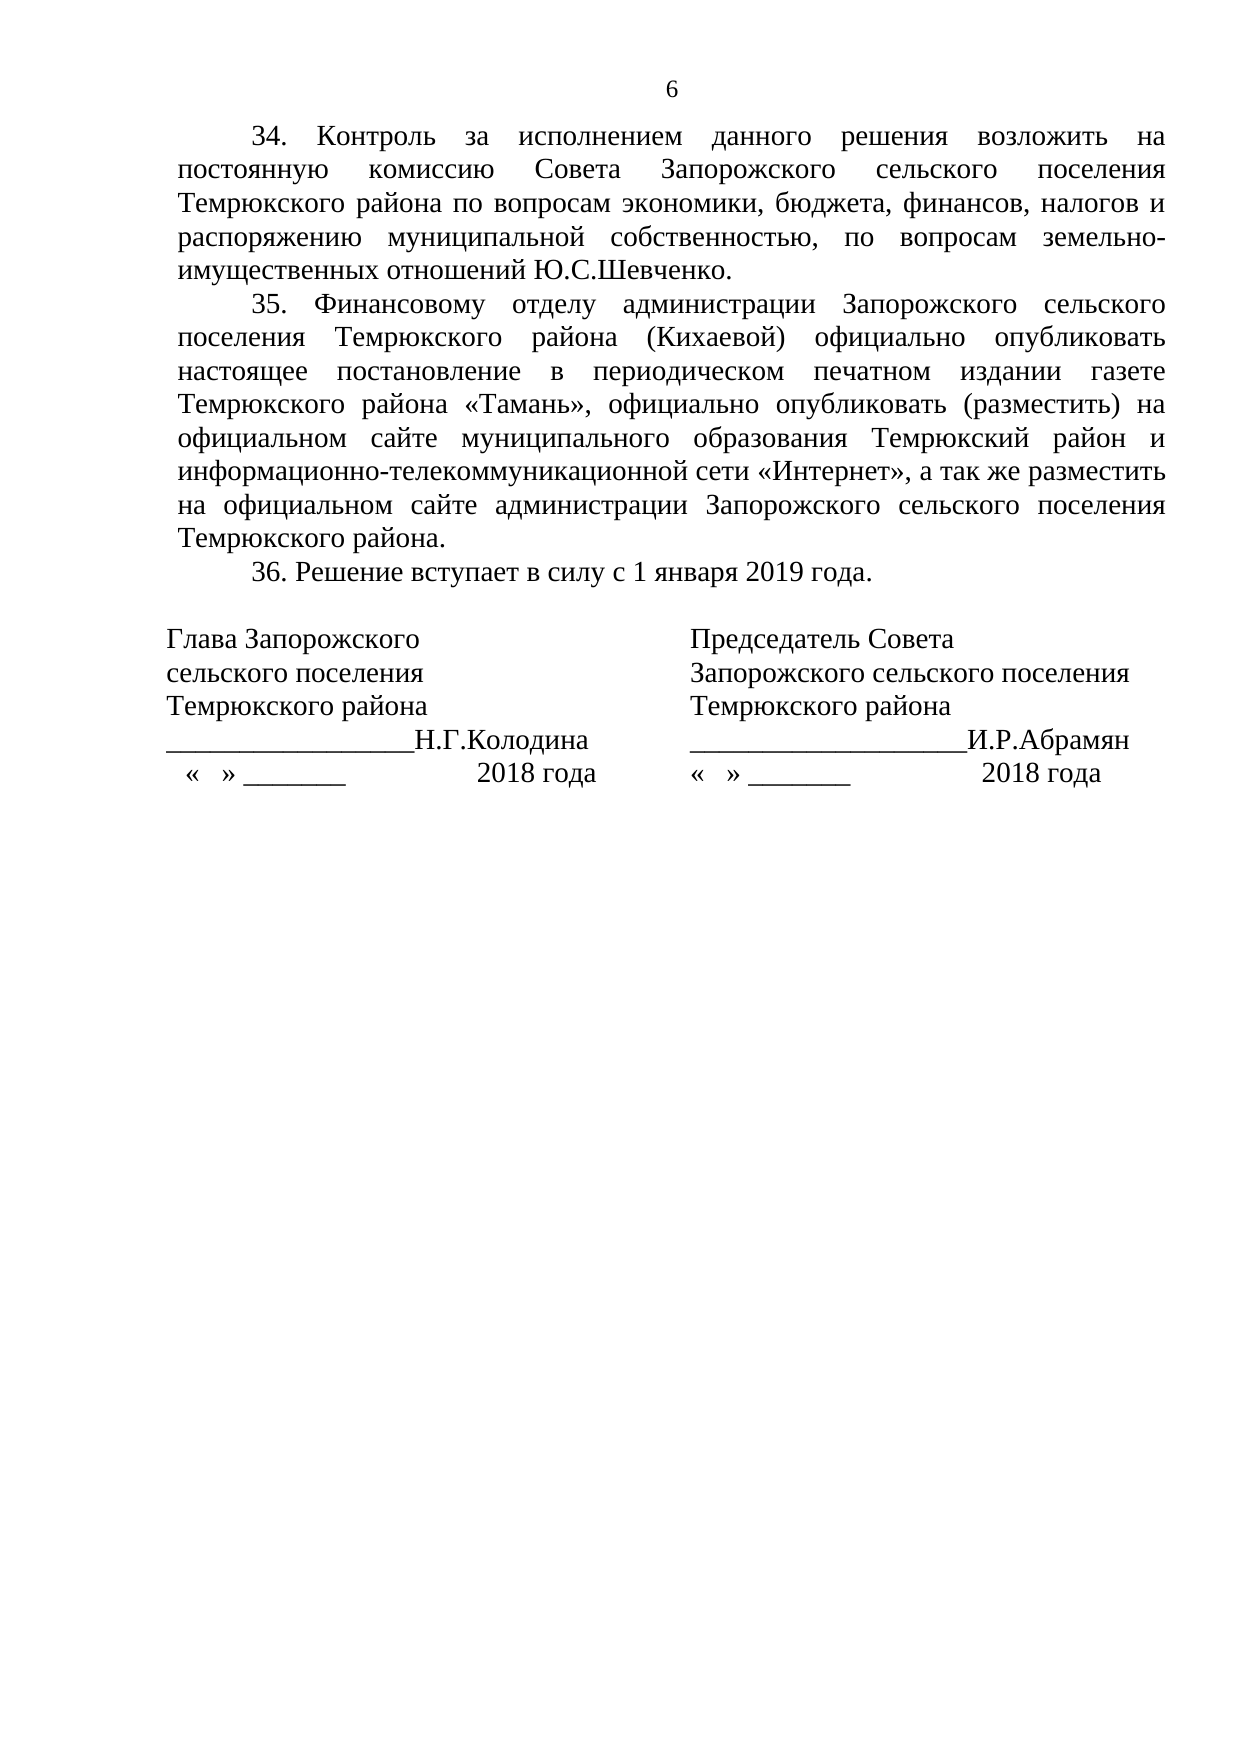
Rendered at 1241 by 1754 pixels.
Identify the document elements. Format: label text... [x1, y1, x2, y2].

text 35. Финансовому отделу администрации Запорожского сельского поселения Темрюкского района (Кихаевой) официально опубликовать настоящее постановление в периодическом печатном издании газете Темрюкского района «Тамань», официально опубликовать (разместить) на официальном сайте муниципального образования Темрюкский район и информационно-телекоммуникационной сети «Интернет», а так же разместить на официальном сайте администрации Запорожского сельского поселения Темрюкского района. [177, 286, 1167, 554]
table_header Глава Запорожского сельского поселения Темрюкского района _________________Н.Г.Колодина « » _______ 2018 года [155, 621, 633, 789]
text 34. Контроль за исполнением данного решения возложить на постоянную комиссию Совета Запорожского сельского поселения Темрюкского района по вопросам экономики, бюджета, финансов, налогов и распоряжению муниципальной собственностью, по вопросам земельно-имущественных отношений Ю.С.Шевченко. [177, 118, 1167, 286]
table_header Председатель Совета Запорожского сельского поселения Темрюкского района ___________________И.Р.Абрамян « » _______ 2018 года [633, 621, 1178, 789]
text 36. Решение вступает в силу с 1 января 2019 года. [177, 554, 1186, 588]
